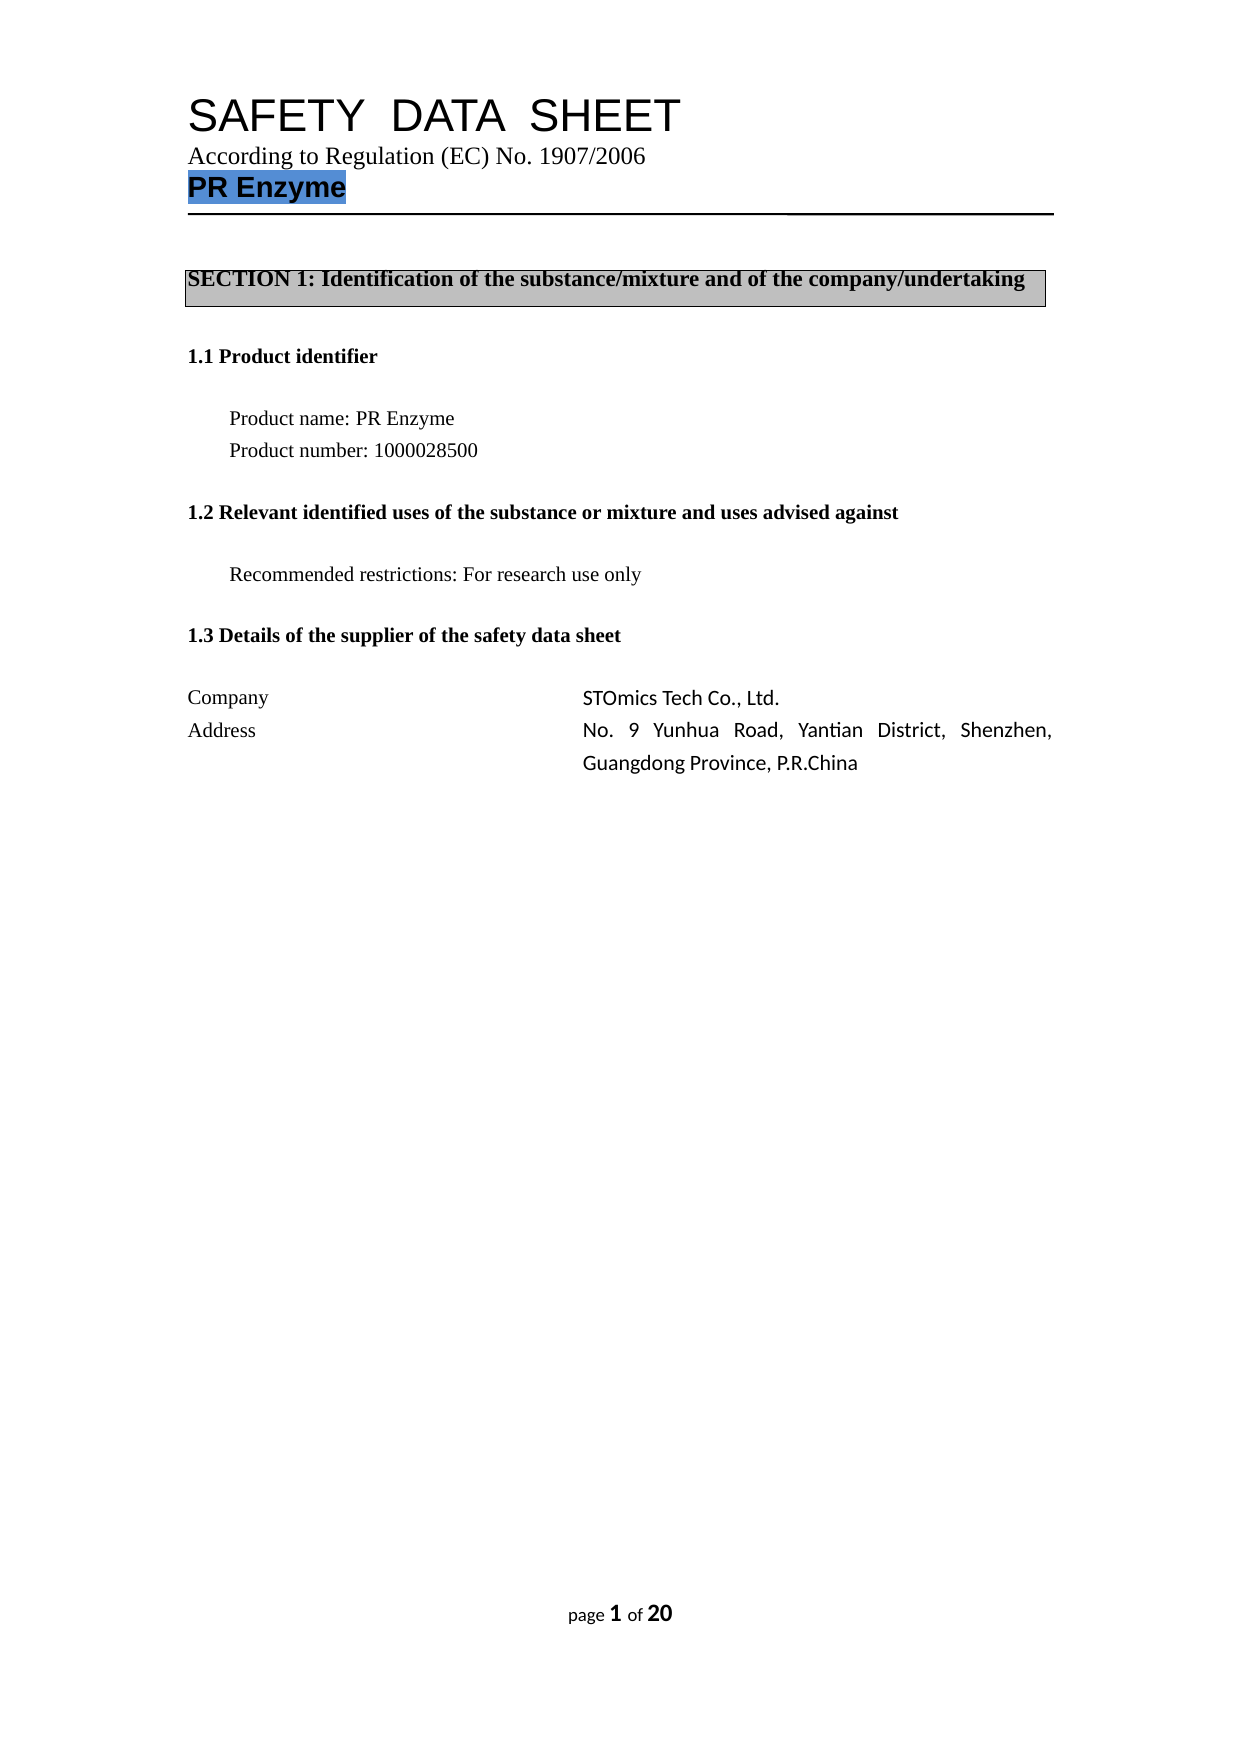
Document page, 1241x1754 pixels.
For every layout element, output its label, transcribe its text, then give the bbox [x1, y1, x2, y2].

text Recommended restrictions: For research use only [187, 557, 1053, 590]
text 1.1 Product identifier [187, 340, 1053, 372]
table_header STOmics Tech Co., Ltd. [571, 681, 1064, 713]
table_header Company [176, 681, 571, 713]
text 1.3 Details of the supplier of the safety data sheet [187, 619, 1053, 652]
text SECTION 1: Identification of the substance/mixture and of the company/undertaking [187, 262, 1053, 294]
text Product number: 1000028500 [187, 434, 1053, 467]
text 1.2 Relevant identified uses of the substance or mixture and uses advised against [187, 496, 1053, 528]
text Product name: PR Enzyme [187, 402, 1053, 434]
table_cell No. 9 Yunhua Road, Yantian District, Shenzhen, Guangdong Province, P.R.China [571, 713, 1064, 778]
table_cell Address [176, 713, 571, 778]
